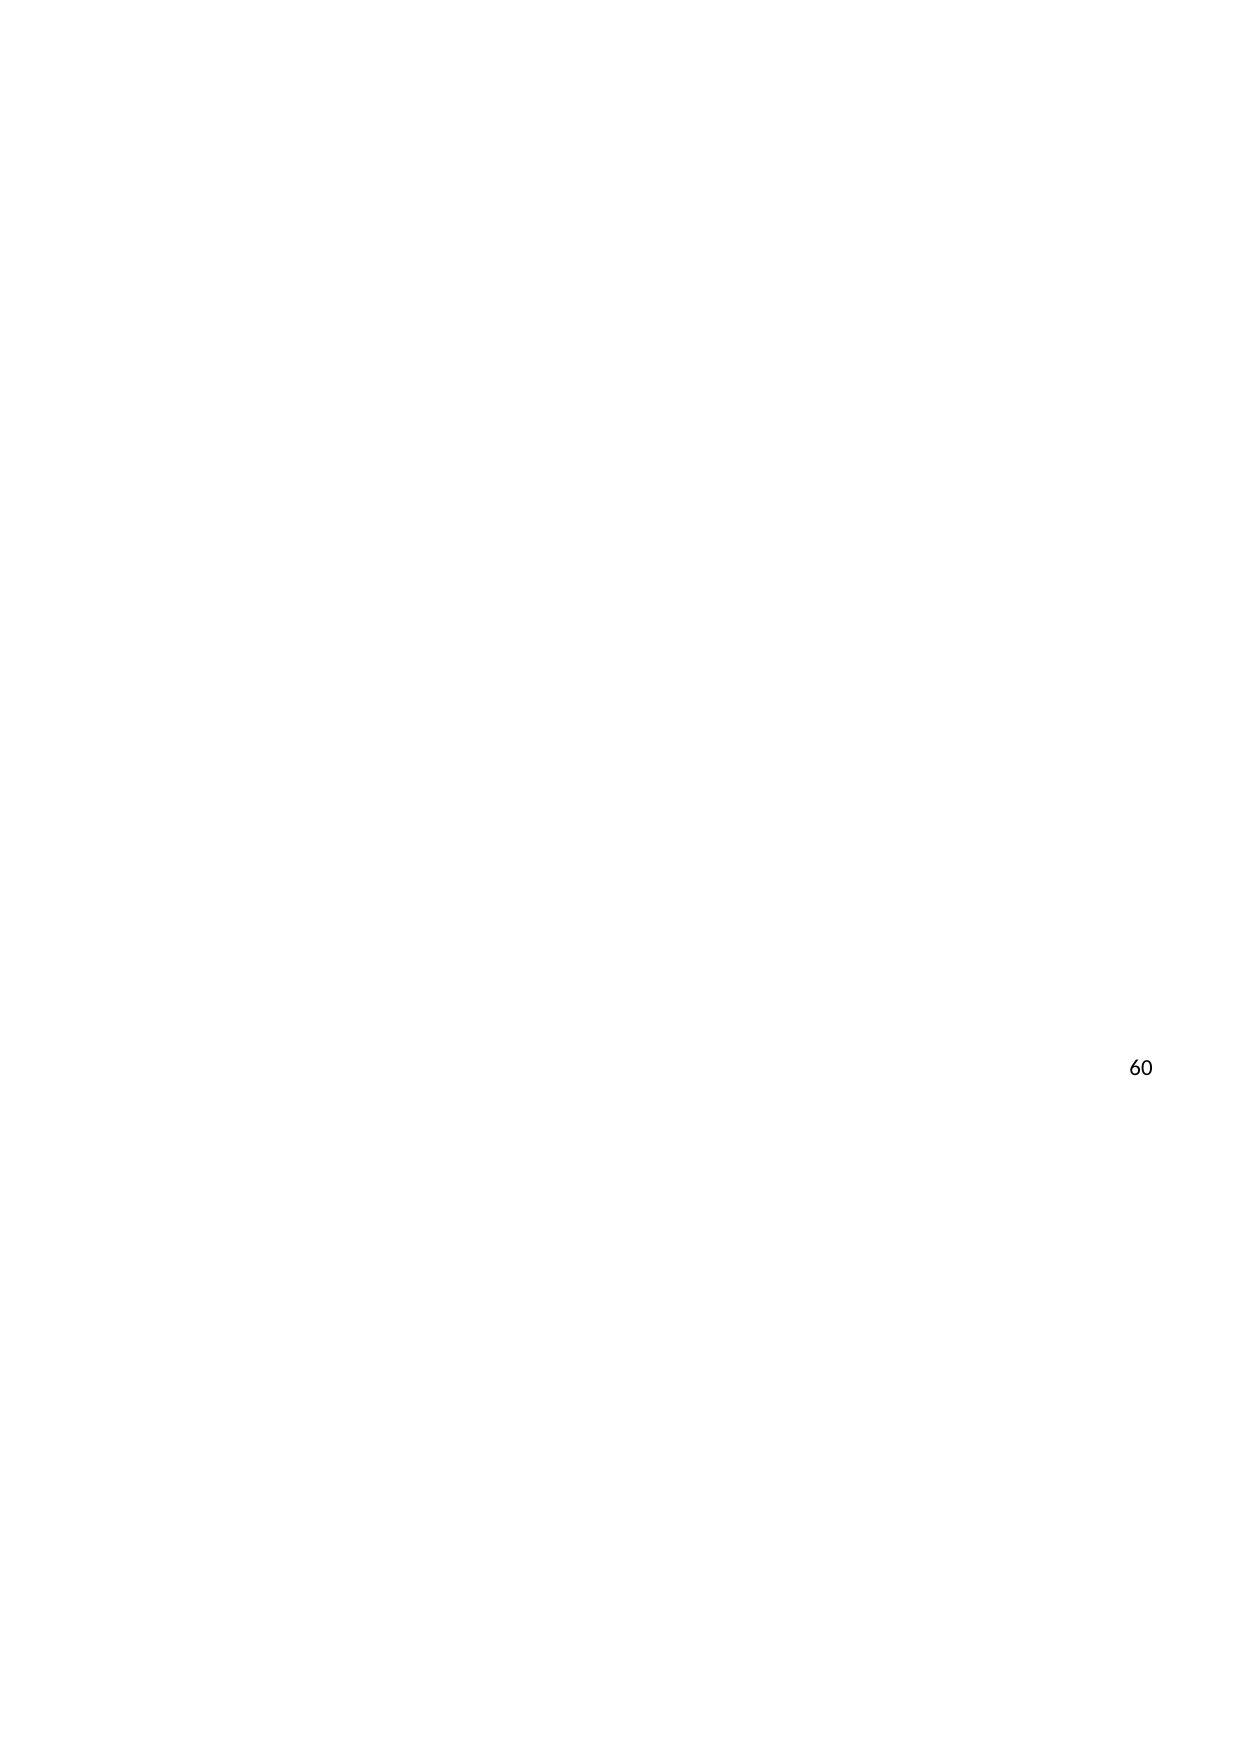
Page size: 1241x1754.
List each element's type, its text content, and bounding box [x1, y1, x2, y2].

text 60 [1129, 1053, 1164, 1081]
